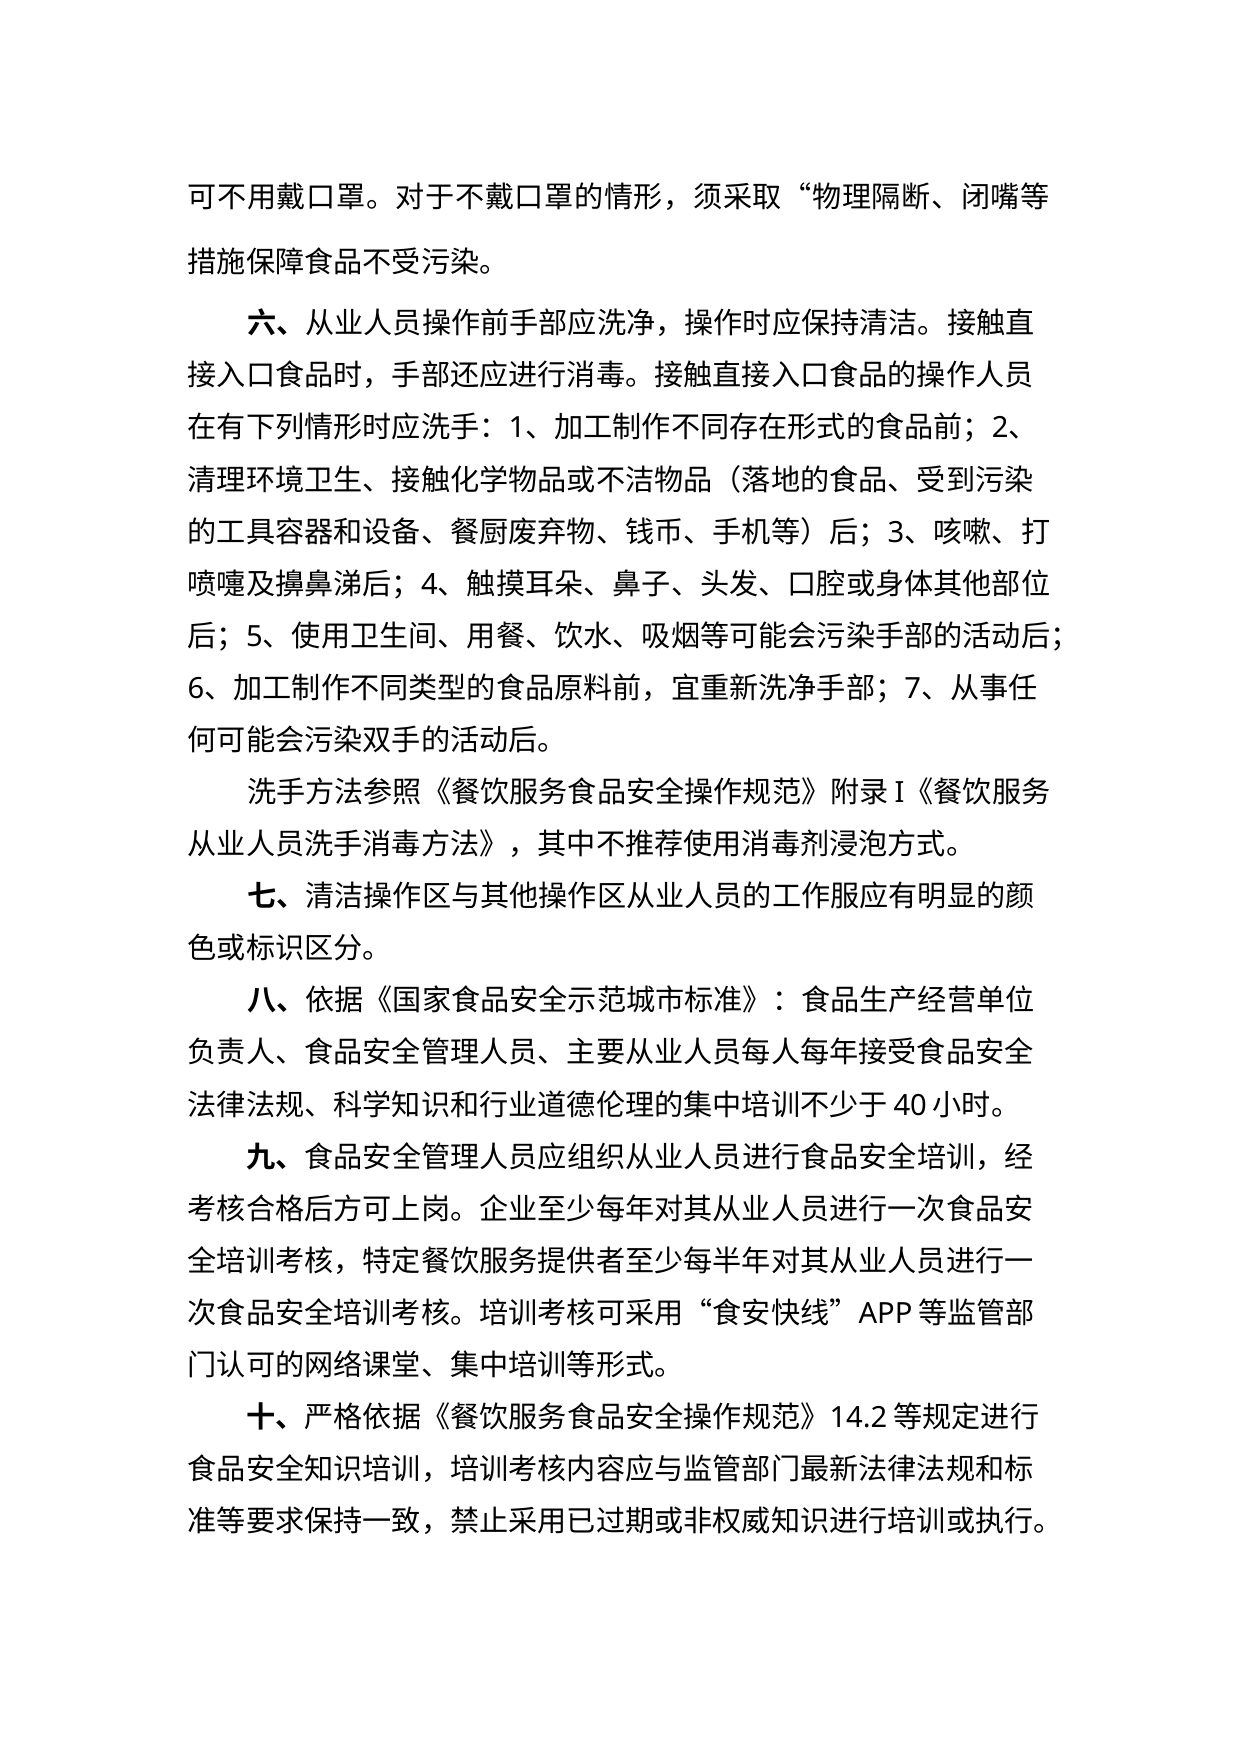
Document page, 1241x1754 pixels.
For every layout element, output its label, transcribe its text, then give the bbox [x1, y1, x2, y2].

text 七、清洁操作区与其他操作区从业人员的工作服应有明显的颜色或标识区分。 [187, 865, 1053, 969]
text 洗手方法参照《餐饮服务食品安全操作规范》附录I《餐饮服务从业人员洗手消毒方法》，其中不推荐使用消毒剂浸泡方式。 [187, 761, 1053, 865]
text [187, 162, 1053, 292]
text 八、依据《国家食品安全示范城市标准》：食品生产经营单位负责人、食品安全管理人员、主要从业人员每人每年接受食品安全法律法规、科学知识和行业道德伦理的集中培训不少于40小时。 [187, 969, 1053, 1125]
text 六、从业人员操作前手部应洗净，操作时应保持清洁。接触直接入口食品时，手部还应进行消毒。接触直接入口食品的操作人员在有下列情形时应洗手：1、加工制作不同存在形式的食品前；2、清理环境卫生、接触化学物品或不洁物品（落地的食品、受到污染的工具容器和设备、餐厨废弃物、钱币、手机等）后；3、咳嗽、打喷嚏及擤鼻涕后；4、触摸耳朵、鼻子、头发、口腔或身体其他部位后；5、使用卫生间、用餐、饮水、吸烟等可能会污染手部的活动后；6、加工制作不同类型的食品原料前，宜重新洗净手部；7、从事任何可能会污染双手的活动后。 [187, 292, 1053, 761]
text 九、食品安全管理人员应组织从业人员进行食品安全培训，经考核合格后方可上岗。企业至少每年对其从业人员进行一次食品安全培训考核，特定餐饮服务提供者至少每半年对其从业人员进行一次食品安全培训考核。培训考核可采用“食安快线”APP等监管部门认可的网络课堂、集中培训等形式。 [187, 1125, 1053, 1386]
text 十、严格依据《餐饮服务食品安全操作规范》14.2等规定进行食品安全知识培训，培训考核内容应与监管部门最新法律法规和标准等要求保持一致，禁止采用已过期或非权威知识进行培训或执行。 [187, 1386, 1053, 1542]
